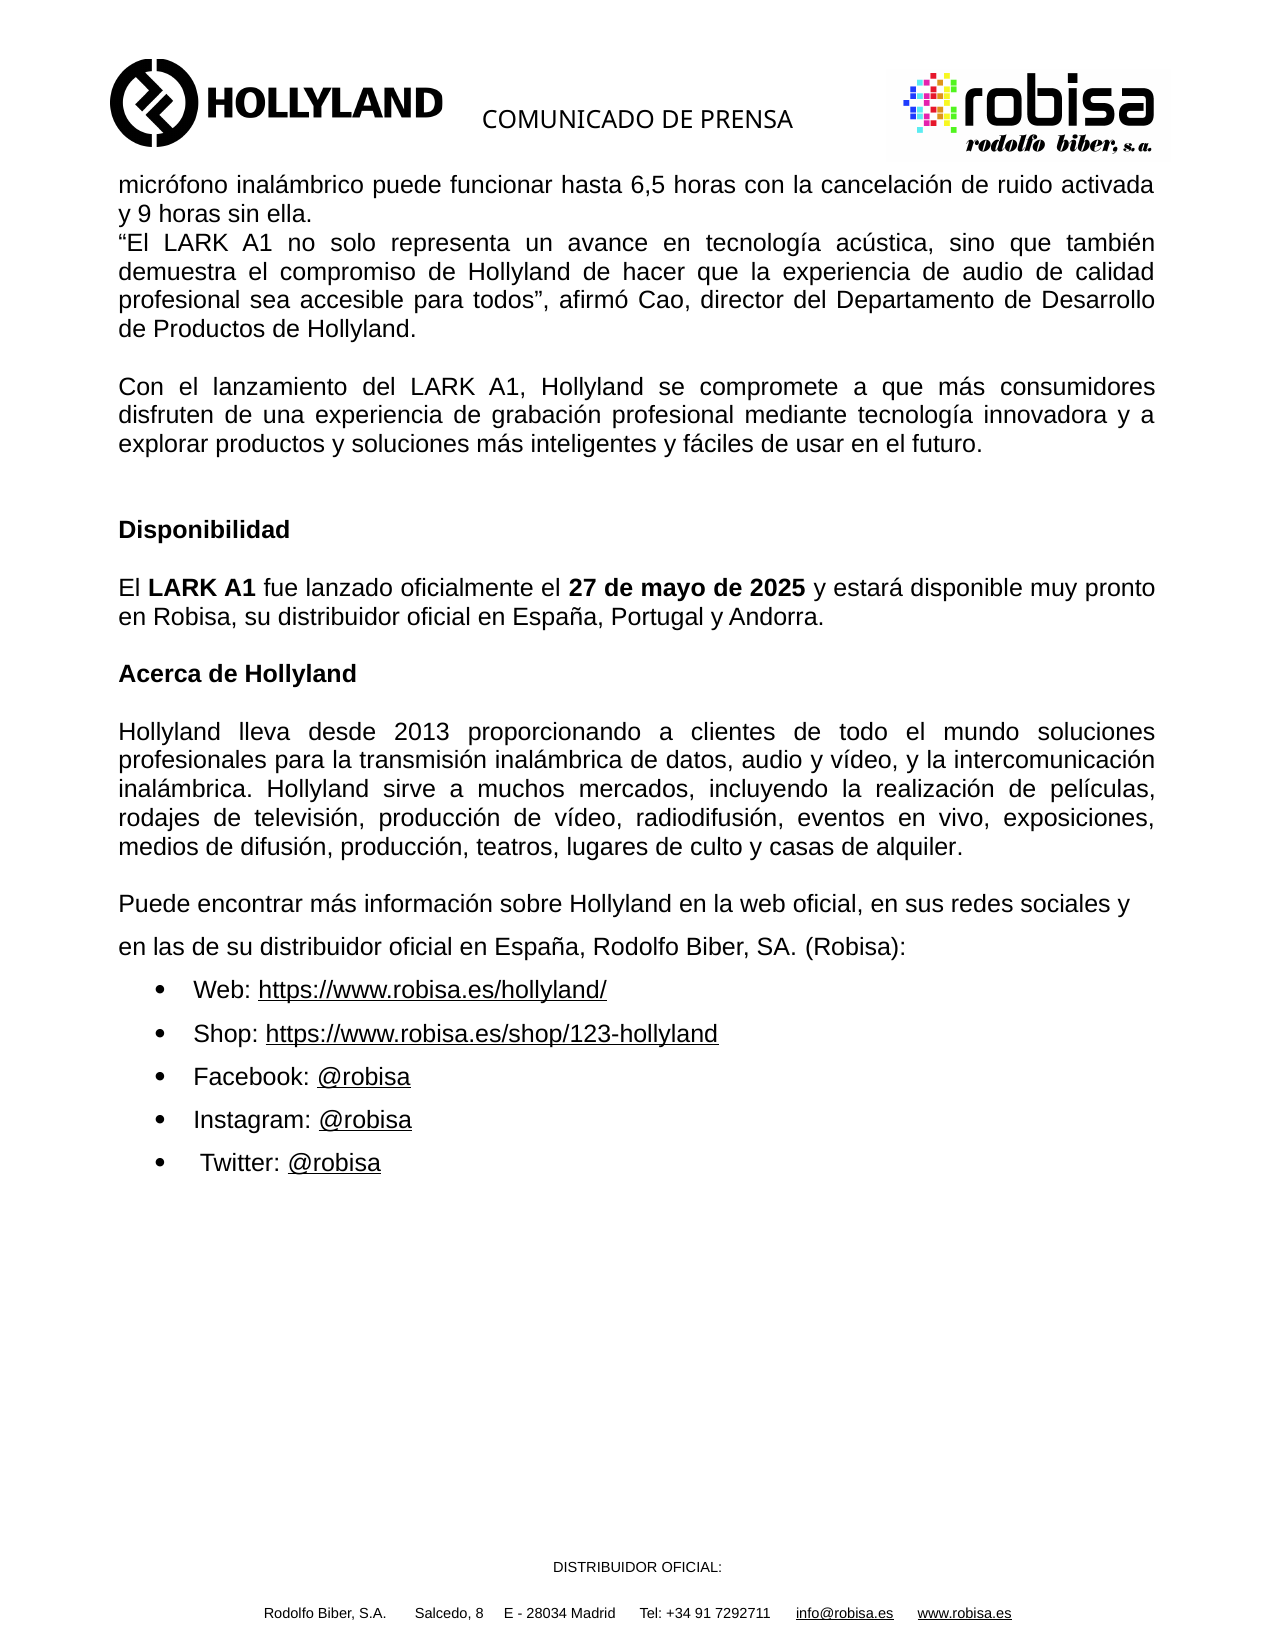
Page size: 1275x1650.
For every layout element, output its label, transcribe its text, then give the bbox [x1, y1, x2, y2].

list Shop: https://www.robisa.es/shop/123-hollyland [156, 1018, 1157, 1047]
text El LARK A1 fue lanzado oficialmente el 27 de mayo de 2025 y estará disponible muy pronto en Robisa, su distribuidor oficial en España, Portugal y Andorra. [118, 573, 1157, 630]
text Acerca de Hollyland [118, 659, 1157, 688]
list Facebook: @robisa [156, 1062, 1157, 1091]
list Twitter: @robisa [156, 1148, 1157, 1177]
text Puede encontrar más información sobre Hollyland en la web oficial, en sus redes sociales y en las de su distribuidor oficial en España, Rodolfo Biber, SA. (Robisa): [118, 889, 1157, 961]
text Disponibilidad [118, 515, 1157, 544]
text “El LARK A1 no solo representa un avance en tecnología acústica, sino que también demuestra el compromiso de Hollyland de hacer que la experiencia de audio de calidad profesional sea accesible para todos”, afirmó Cao, director del Departamento de Desarrollo de Productos de Hollyland. [118, 228, 1157, 343]
picture [110, 59, 443, 147]
list Instagram: @robisa [156, 1105, 1157, 1134]
picture [885, 69, 1172, 162]
text Con el lanzamiento del LARK A1, Hollyland se compromete a que más consumidores disfruten de una experiencia de grabación profesional mediante tecnología innovadora y a explorar productos y soluciones más inteligentes y fáciles de usar en el futuro. [118, 372, 1157, 458]
list Web: https://www.robisa.es/hollyland/ [156, 975, 1157, 1004]
text Hollyland lleva desde 2013 proporcionando a clientes de todo el mundo soluciones profesionales para la transmisión inalámbrica de datos, audio y vídeo, y la intercomunicación inalámbrica. Hollyland sirve a muchos mercados, incluyendo la realización de películas, rodajes de televisión, producción de vídeo, radiodifusión, eventos en vivo, exposiciones, medios de difusión, producción, teatros, lugares de culto y casas de alquiler. [118, 717, 1157, 860]
